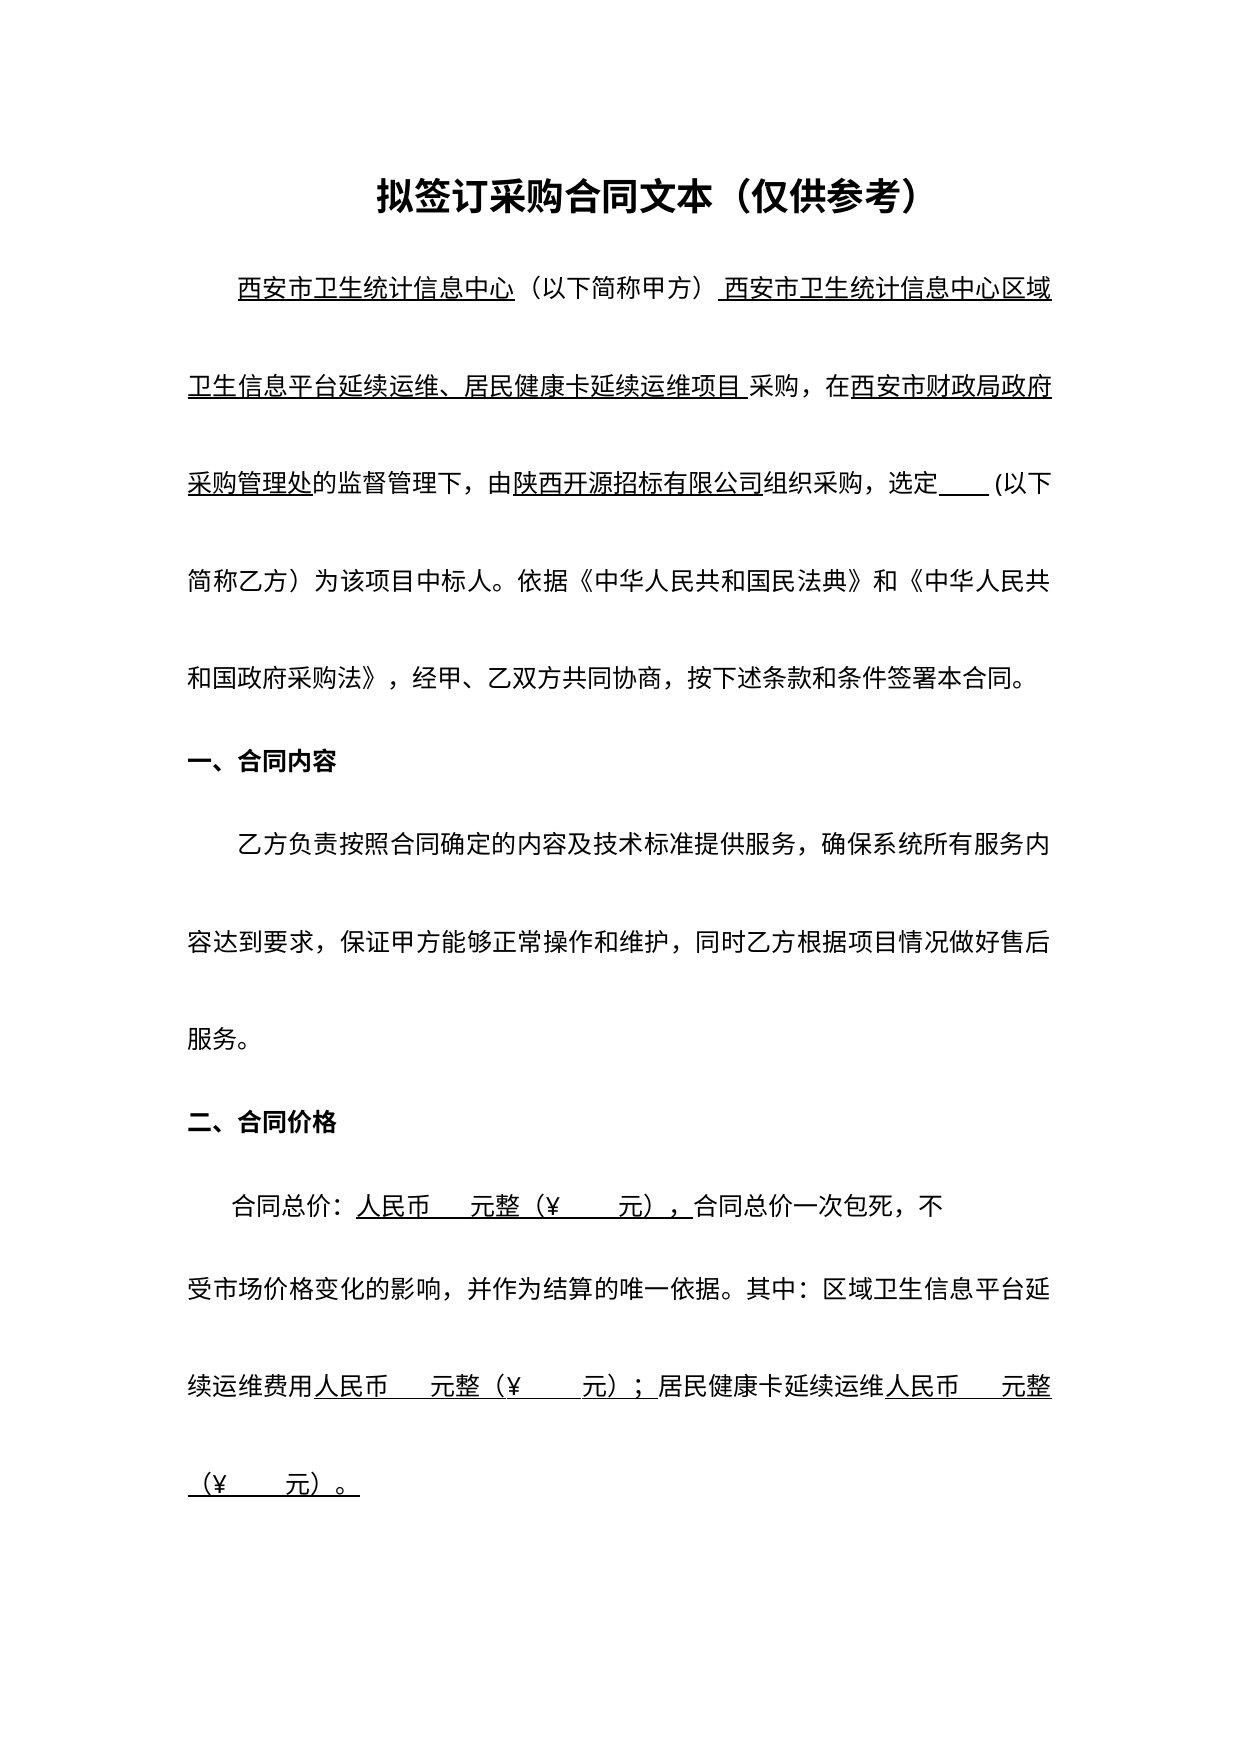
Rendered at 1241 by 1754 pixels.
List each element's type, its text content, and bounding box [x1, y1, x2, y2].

text 受市场价格变化的影响，并作为结算的唯一依据。其中：区域卫生信息平台延续运维费用人民币 元整（¥ 元）；居民健康卡延续运维人民币 元整（¥ 元）。 [187, 1255, 1053, 1515]
text 拟签订采购合同文本（仅供参考） [187, 162, 1053, 227]
text 西安市卫生统计信息中心（以下简称甲方） 西安市卫生统计信息中心区域卫生信息平台延续运维、居民健康卡延续运维项目 采购，在西安市财政局政府采购管理处的监督管理下，由陕西开源招标有限公司组织采购，选定 (以下简称乙方）为该项目中标人。依据《中华人民共和国民法典》和《中华人民共和国政府采购法》，经甲、乙双方共同协商，按下述条款和条件签署本合同。 [187, 254, 1053, 709]
text 二、合同价格 [187, 1088, 1053, 1153]
text 一、合同内容 [187, 727, 1053, 792]
text 合同总价：人民币 元整（¥ 元），合同总价一次包死，不 [231, 1172, 1053, 1237]
text 乙方负责按照合同确定的内容及技术标准提供服务，确保系统所有服务内容达到要求，保证甲方能够正常操作和维护，同时乙方根据项目情况做好售后服务。 [187, 810, 1053, 1070]
